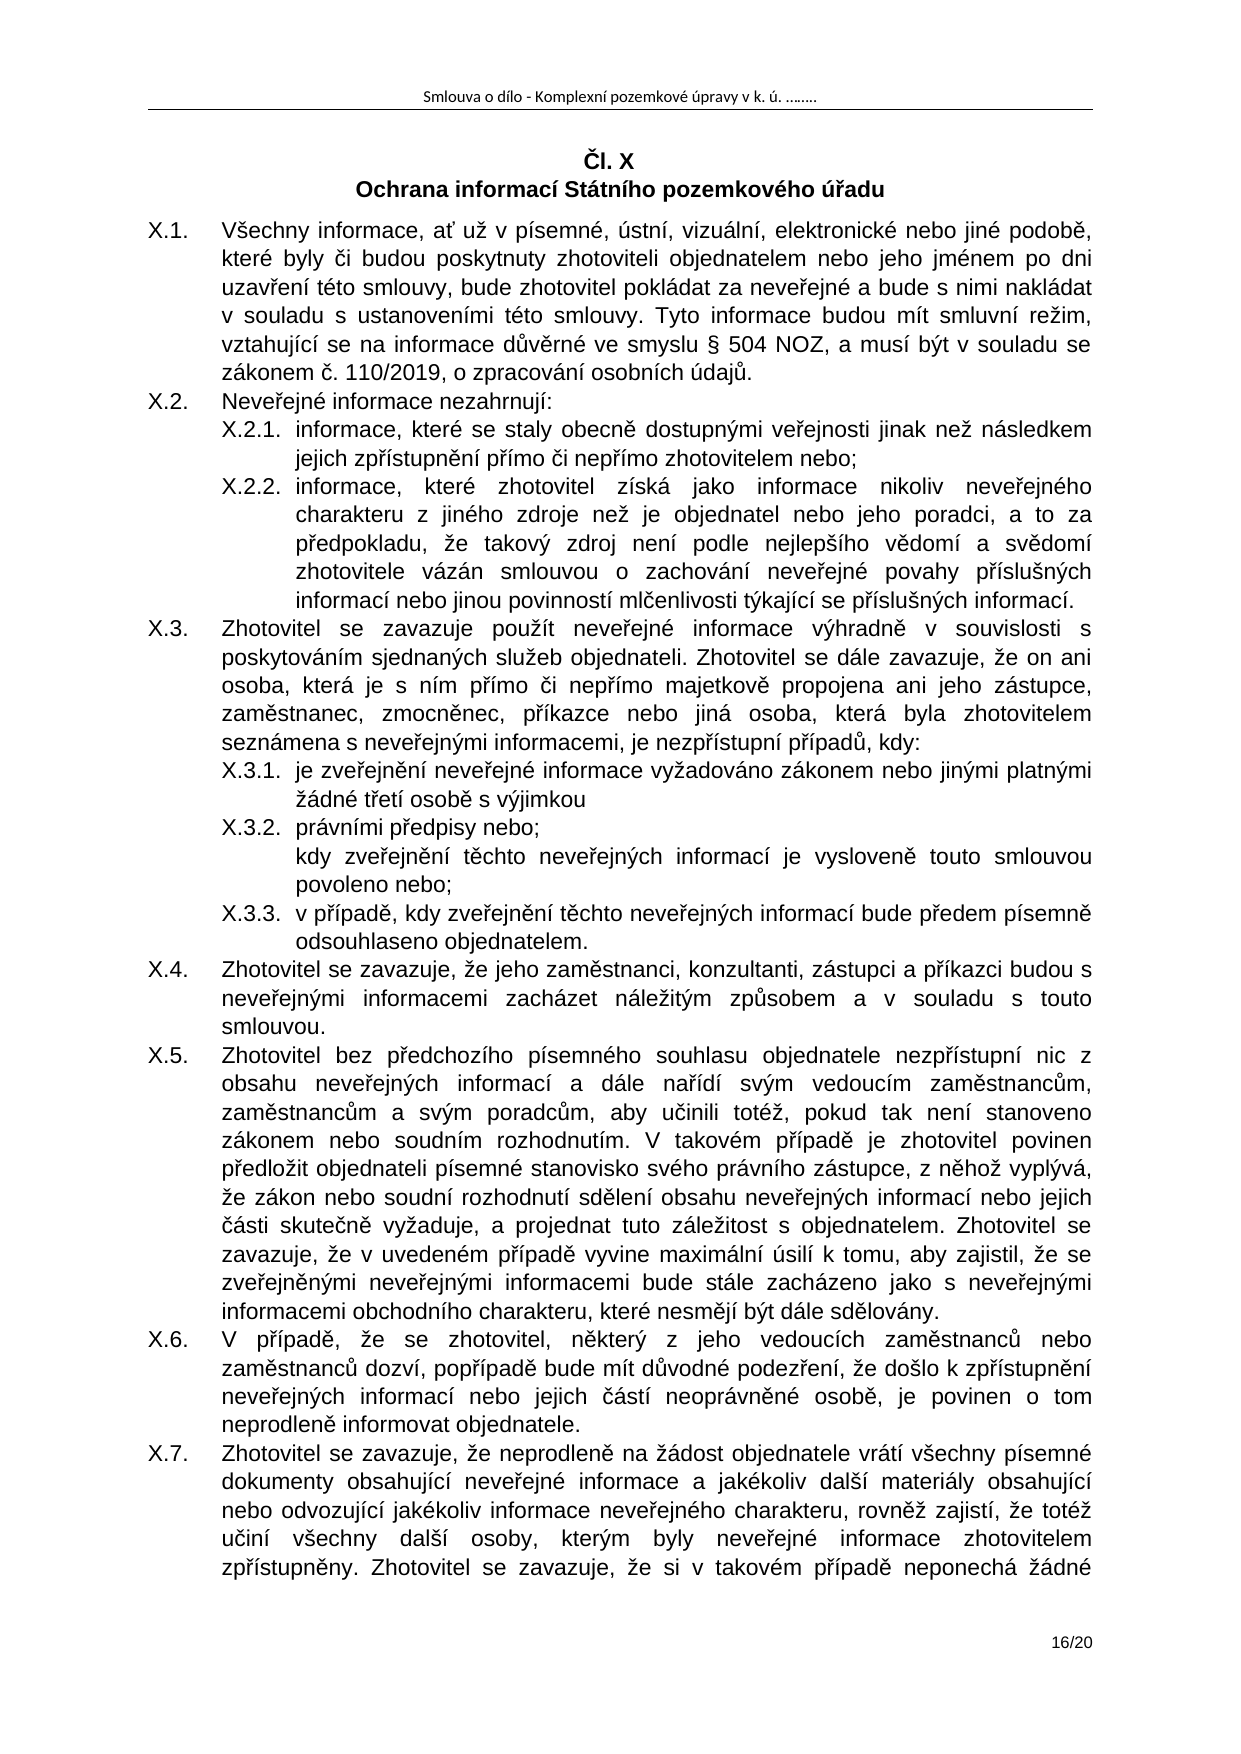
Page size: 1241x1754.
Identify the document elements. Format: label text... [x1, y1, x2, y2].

list Zhotovitel se zavazuje použít neveřejné informace výhradně v souvislosti s poskytováním sjednaných služeb objednateli. Zhotovitel se dále zavazuje, že on ani osoba, která je s ním přímo či nepřímo majetkově propojena ani jeho zástupce, zaměstnanec, zmocněnec, příkazce nebo jiná osoba, která byla zhotovitelem seznámena s neveřejnými informacemi, je nezpřístupní případů, kdy: [148, 615, 1093, 755]
list kdy zveřejnění těchto neveřejných informací je vysloveně touto smlouvou povoleno nebo; [295, 843, 1093, 897]
text je zveřejnění neveřejné informace vyžadováno zákonem nebo jinými platnými žádné třetí osobě s výjimkou [221, 757, 1093, 812]
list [148, 1440, 1093, 1580]
list Zhotovitel bez předchozího písemného souhlasu objednatele nezpřístupní nic z obsahu neveřejných informací a dále nařídí svým vedoucím zaměstnancům, zaměstnancům a svým poradcům, aby učinili totéž, pokud tak není stanoveno zákonem nebo soudním rozhodnutím. V takovém případě je zhotovitel povinen předložit objednateli písemné stanovisko svého právního zástupce, z něhož vyplývá, že zákon nebo soudní rozhodnutí sdělení obsahu neveřejných informací nebo jejich části skutečně vyžaduje, a projednat tuto záležitost s objednatelem. Zhotovitel se zavazuje, že v uvedeném případě vyvine maximální úsilí k tomu, aby zajistil, že se zveřejněnými neveřejnými informacemi bude stále zacházeno jako s neveřejnými informacemi obchodního charakteru, které nesmějí být dále sdělovány. [148, 1042, 1093, 1324]
list V případě, že se zhotovitel, některý z jeho vedoucích zaměstnanců nebo zaměstnanců dozví, popřípadě bude mít důvodné podezření, že došlo k zpřístupnění neveřejných informací nebo jejich částí neoprávněné osobě, je povinen o tom neprodleně informovat objednatele. [148, 1326, 1093, 1438]
text informace, které se staly obecně dostupnými veřejnosti jinak než následkem jejich zpřístupnění přímo či nepřímo zhotovitelem nebo; [221, 416, 1093, 471]
list Ochrana informací Státního pozemkového úřadu [148, 176, 1093, 202]
text informace, které zhotovitel získá jako informace nikoliv neveřejného charakteru z jiného zdroje než je objednatel nebo jeho poradci, a to za předpokladu, že takový zdroj není podle nejlepšího vědomí a svědomí zhotovitele vázán smlouvou o zachování neveřejné povahy příslušných informací nebo jinou povinností mlčenlivosti týkající se příslušných informací. [221, 473, 1093, 613]
text v případě, kdy zveřejnění těchto neveřejných informací bude předem písemně odsouhlaseno objednatelem. [221, 899, 1093, 954]
list Neveřejné informace nezahrnují: [148, 388, 1093, 414]
list Všechny informace, ať už v písemné, ústní, vizuální, elektronické nebo jiné podobě, které byly či budou poskytnuty zhotoviteli objednatelem nebo jeho jménem po dni uzavření této smlouvy, bude zhotovitel pokládat za neveřejné a bude s nimi nakládat v souladu s ustanoveními této smlouvy. Tyto informace budou mít smluvní režim, vztahující se na informace důvěrné ve smyslu § 504 NOZ, a musí být v souladu se zákonem č. 110/2019, o zpracování osobních údajů. [148, 217, 1093, 386]
list Zhotovitel se zavazuje, že jeho zaměstnanci, konzultanti, zástupci a příkazci budou s neveřejnými informacemi zacházet náležitým způsobem a v souladu s touto smlouvou. [148, 956, 1093, 1039]
text právními předpisy nebo; [221, 814, 1093, 841]
